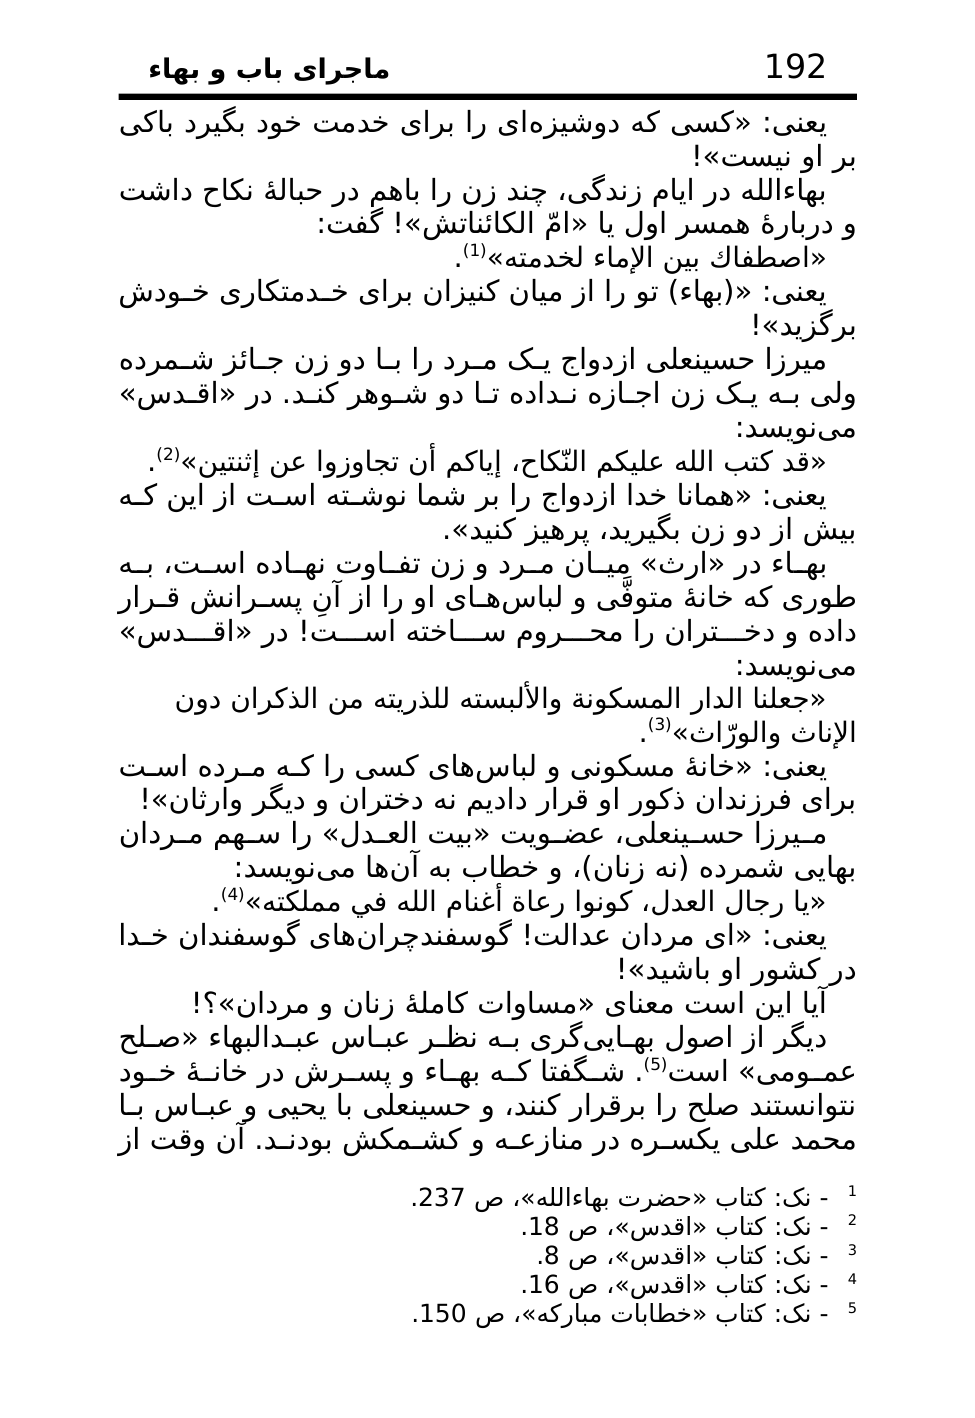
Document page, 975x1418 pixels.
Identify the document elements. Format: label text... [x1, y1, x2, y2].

text «اصطفاك بين الإماء لخدمته»(). [118, 241, 857, 275]
text «يا رجال العدل، كونوا رعاة أغنام الله في مملكته»(). [118, 885, 857, 919]
text آیا این است معنای «مساوات کاملۀ زنان و مردان»؟! [118, 987, 857, 1021]
text یعنی: «خانۀ مسکونی و لباس‌های کسی را که مرده است برای فرزندان ذکور او قرار دادیم نه دختران و دیگر وارثان»! [118, 749, 857, 817]
text یعنی: «همانا خدا ازدواج را بر شما نوشته است از این که بیش از دو زن بگیرید، پرهیز کنید». [118, 478, 857, 546]
text یعنی: «کسی که دوشیزه‌ای را برای خدمت خود بگیرد باکی بر او نیست»! [118, 105, 857, 173]
text بهاءالله در ایام زندگی، چند زن را باهم در حبالۀ نکاح داشت و دربارۀ همسر اول یا «امّ الکائناتش»! گفت: [118, 173, 857, 241]
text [118, 1021, 857, 1156]
text میرزا حسینعلی ازدواج یک مرد را با دو زن جائز شمرده ولی به یک زن اجازه نداده تا دو شوهر کند. در «اقدس» می‌نویسد: [118, 343, 857, 444]
text «جعلنا الدار المسكونة والألبسته للذريته من الذكران دون الإناث والورّاث»(). [118, 682, 857, 749]
text بهاء در «ارث» میان مرد و زن تفاوت نهاده است، به طوری که خانۀ متوفَّی و لباس‌های او را از آنِ پسرانش قرار داده و دختران را محروم ساخته است! در «اقدس» می‌نویسد: [118, 546, 857, 682]
text یعنی: «(بهاء) تو را از میان کنیزان برای خدمتکاری خودش برگزید»! [118, 275, 857, 343]
text «قد كتب الله عليكم النّكاح، إياكم أن تجاوزوا عن إثنتين»(). [118, 444, 857, 478]
text یعنی: «ای مردان عدالت! گوسفندچران‌های گوسفندان خدا در کشور او باشید»! [118, 919, 857, 987]
text میرزا حسینعلی، عضویت «بیت العدل» را سهم مردان بهایی شمرده (نه زنان)، و خطاب به آن‌ها می‌نویسد: [118, 817, 857, 885]
